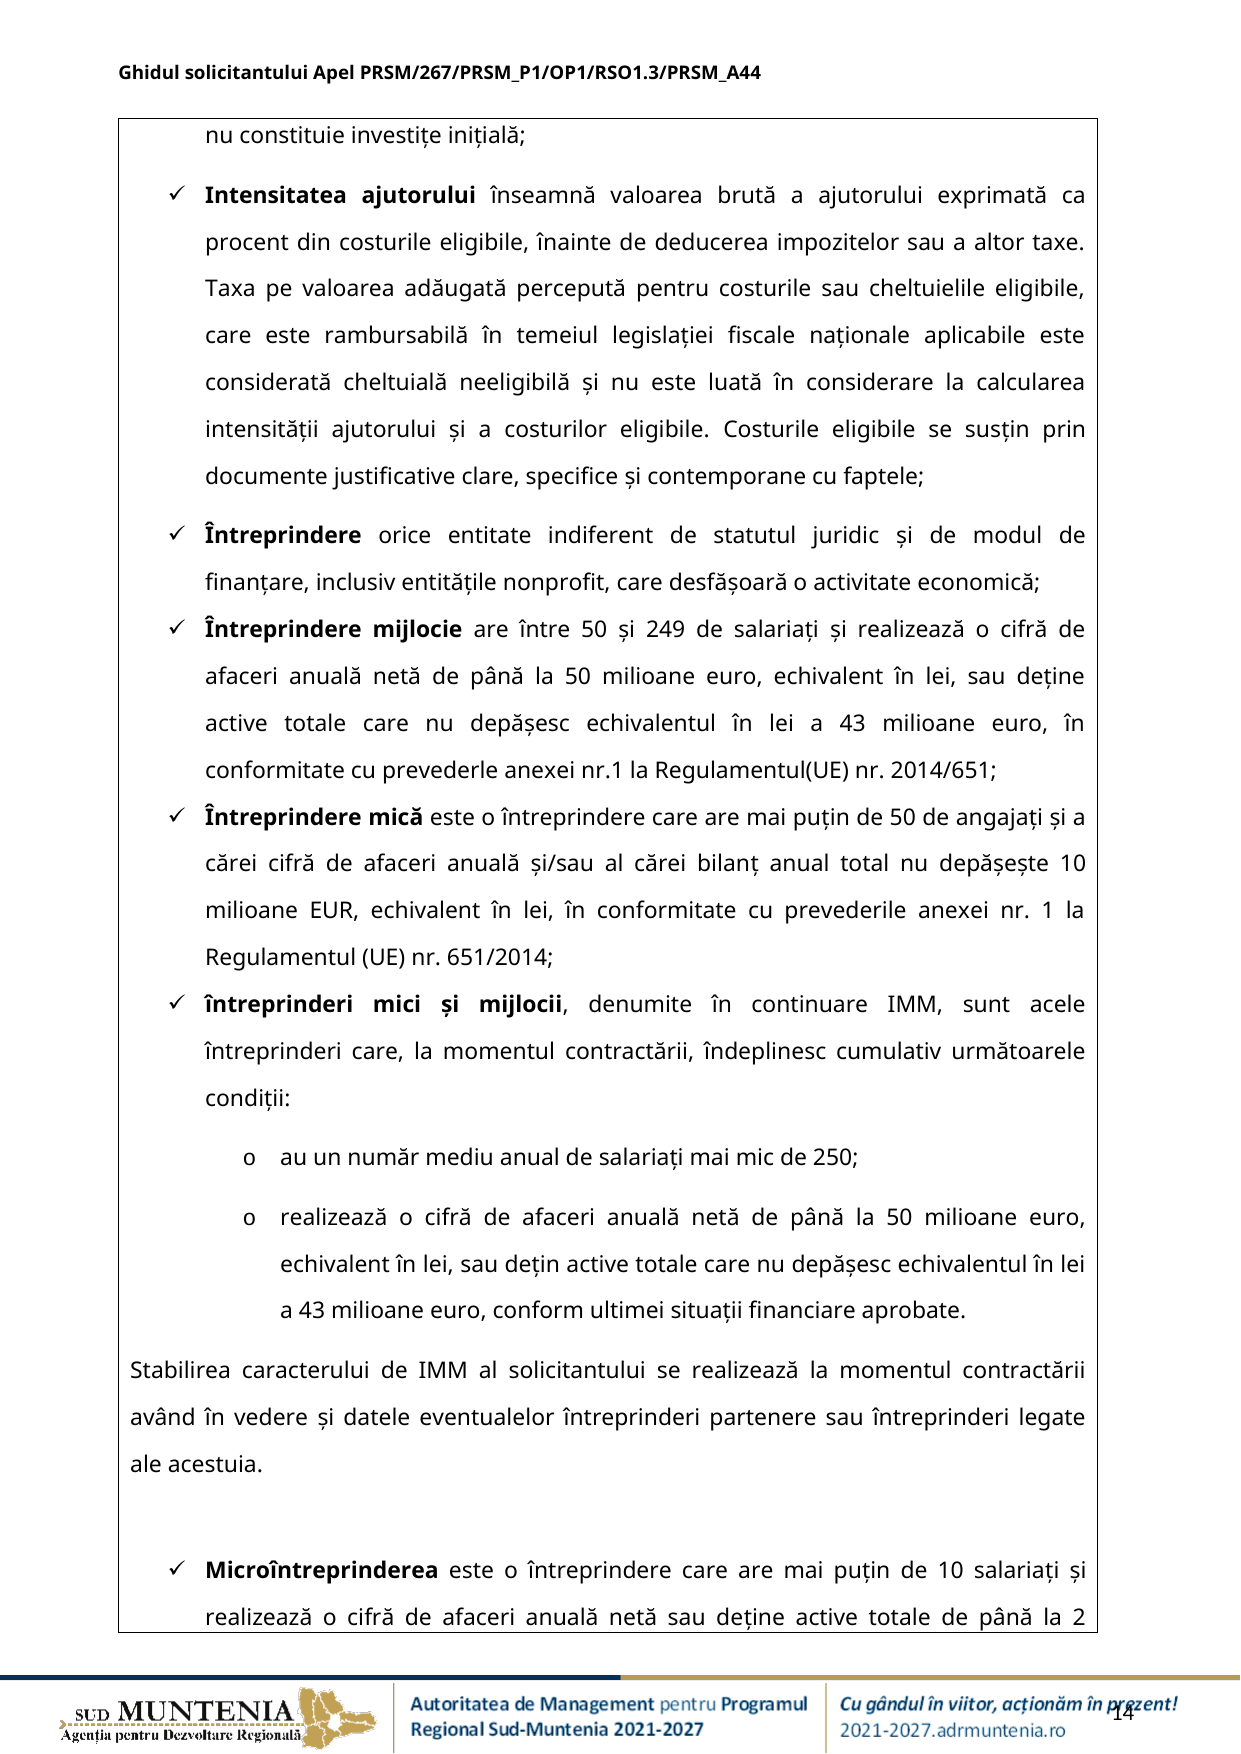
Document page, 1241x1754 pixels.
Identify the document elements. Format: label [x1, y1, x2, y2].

picture [0, 1675, 1241, 1754]
table_header [119, 119, 1097, 1632]
